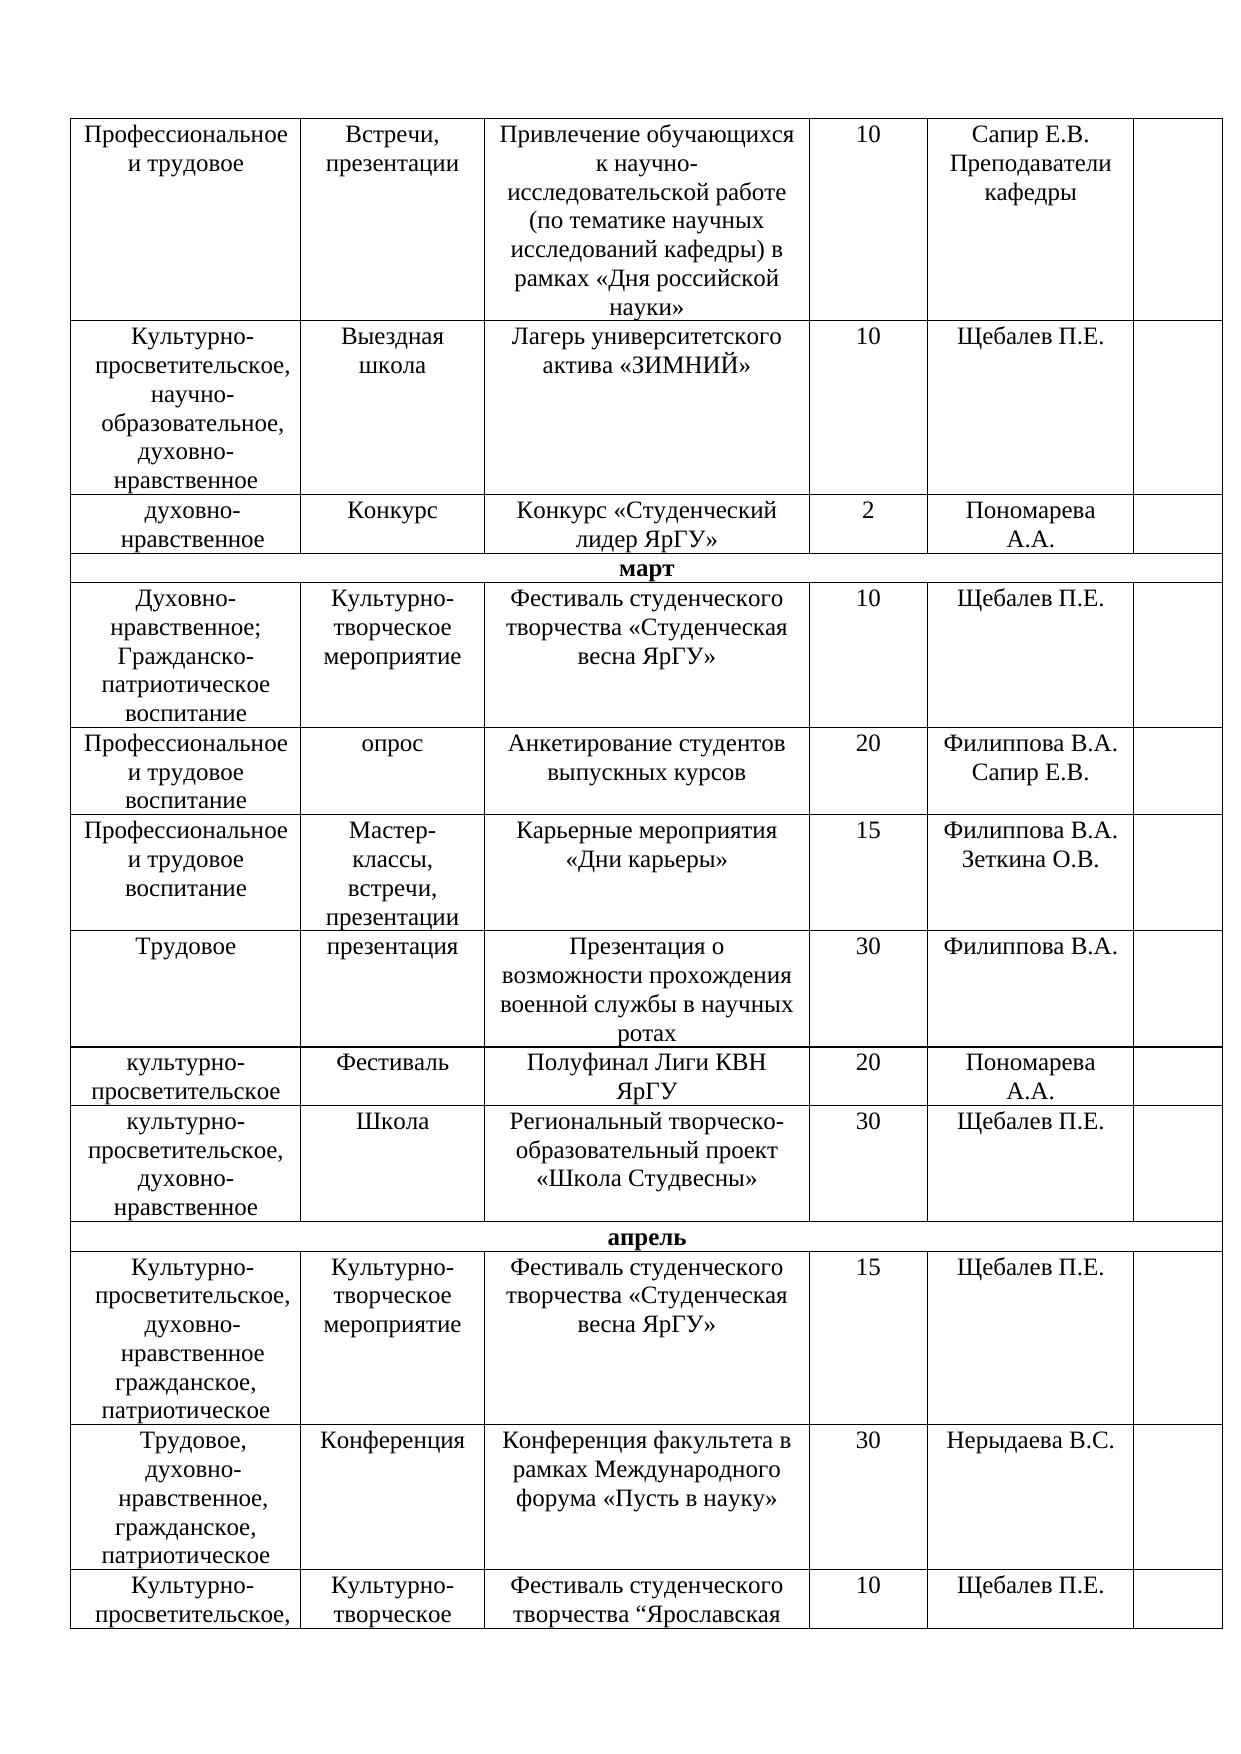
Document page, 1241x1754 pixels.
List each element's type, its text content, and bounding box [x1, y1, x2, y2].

table_cell Трудовое [71, 931, 300, 1046]
table_cell [1134, 1048, 1222, 1105]
table_cell [1134, 1425, 1222, 1569]
table_cell Филиппова В.А. [928, 931, 1133, 1046]
table_cell 15 [810, 1252, 927, 1424]
table_cell Встречи, презентации [301, 119, 484, 320]
table_cell Региональный творческо-образовательный проект «Школа Студвесны» [485, 1106, 809, 1221]
table_cell опрос [301, 728, 484, 814]
table_cell Выездная школа [301, 321, 484, 494]
table_cell [1134, 495, 1222, 552]
table_cell Филиппова В.А. Зеткина О.В. [928, 815, 1133, 930]
table_cell Щебалев П.Е. [928, 1252, 1133, 1424]
table_cell Духовно-нравственное; Гражданско-патриотическое воспитание [71, 583, 300, 727]
table_cell апрель [71, 1222, 1222, 1251]
table_cell Конкурс [301, 495, 484, 552]
table_cell Щебалев П.Е. [928, 1106, 1133, 1221]
table_cell Щебалев П.Е. [928, 321, 1133, 494]
table_cell Карьерные мероприятия «Дни карьеры» [485, 815, 809, 930]
table_cell Конкурс «Студенческий лидер ЯрГУ» [485, 495, 809, 552]
table_cell Конференция факультета в рамках Международного форума «Пусть в науку» [485, 1425, 809, 1569]
table_cell Пономарева А.А. [928, 495, 1133, 552]
table_cell Нерыдаева В.С. [928, 1425, 1133, 1569]
table_cell 10 [810, 1570, 927, 1628]
table_cell 15 [810, 815, 927, 930]
table_cell культурно-просветительское [71, 1048, 300, 1105]
table_cell [1134, 815, 1222, 930]
table_cell Щебалев П.Е. [928, 1570, 1133, 1628]
table_cell Щебалев П.Е. [928, 583, 1133, 727]
table_cell Полуфинал Лиги КВН ЯрГУ [485, 1048, 809, 1105]
table_cell 30 [810, 1425, 927, 1569]
table_cell Трудовое, духовно-нравственное, гражданское, патриотическое [71, 1425, 300, 1569]
table_cell Сапир Е.В. Преподаватели кафедры [928, 119, 1133, 320]
table_cell 30 [810, 931, 927, 1046]
table_cell [1134, 119, 1222, 320]
table_cell [1134, 1252, 1222, 1424]
table_cell 10 [810, 119, 927, 320]
table_cell Фестиваль студенческого творчества «Студенческая весна ЯрГУ» [485, 1252, 809, 1424]
table_cell Профессиональное и трудовое воспитание [71, 815, 300, 930]
table_cell 20 [810, 1048, 927, 1105]
table_cell Фестиваль студенческого творчества «Студенческая весна ЯрГУ» [485, 583, 809, 727]
table_cell духовно-нравственное [71, 495, 300, 552]
table_cell [1134, 931, 1222, 1046]
table_cell Пономарева А.А. [928, 1048, 1133, 1105]
table_cell Культурно-творческое мероприятие [301, 1252, 484, 1424]
table_cell [1134, 321, 1222, 494]
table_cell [301, 1570, 484, 1628]
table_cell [71, 119, 300, 320]
table_cell 2 [810, 495, 927, 552]
table_cell [1134, 1570, 1222, 1628]
table_cell 10 [810, 583, 927, 727]
table_cell презентация [301, 931, 484, 1046]
table_cell Привлечение обучающихся к научно-исследовательской работе (по тематике научных исследований кафедры) в рамках «Дня российской науки» [485, 119, 809, 320]
table_cell Презентация о возможности прохождения военной службы в научных ротах [485, 931, 809, 1046]
table_cell Культурно-просветительское, научно-образовательное, духовно-нравственное [71, 321, 300, 494]
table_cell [485, 1570, 809, 1628]
table_cell Фестиваль [301, 1048, 484, 1105]
table_cell 30 [810, 1106, 927, 1221]
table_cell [71, 1570, 300, 1628]
table_cell [1134, 1106, 1222, 1221]
table_cell 10 [810, 321, 927, 494]
table_cell Культурно-творческое мероприятие [301, 583, 484, 727]
table_cell Культурно-просветительское, духовно-нравственное гражданское, патриотическое [71, 1252, 300, 1424]
table_cell Профессиональное и трудовое воспитание [71, 728, 300, 814]
table_cell [1134, 583, 1222, 727]
table_cell [1134, 728, 1222, 814]
table_cell март [71, 554, 1222, 582]
table_cell 20 [810, 728, 927, 814]
table_cell Мастер-классы, встречи, презентации [301, 815, 484, 930]
table_cell Конференция [301, 1425, 484, 1569]
table_cell Анкетирование студентов выпускных курсов [485, 728, 809, 814]
table_cell культурно-просветительское, духовно-нравственное [71, 1106, 300, 1221]
table_cell Филиппова В.А. Сапир Е.В. [928, 728, 1133, 814]
table_cell Лагерь университетского актива «ЗИМНИЙ» [485, 321, 809, 494]
table_cell Школа [301, 1106, 484, 1221]
